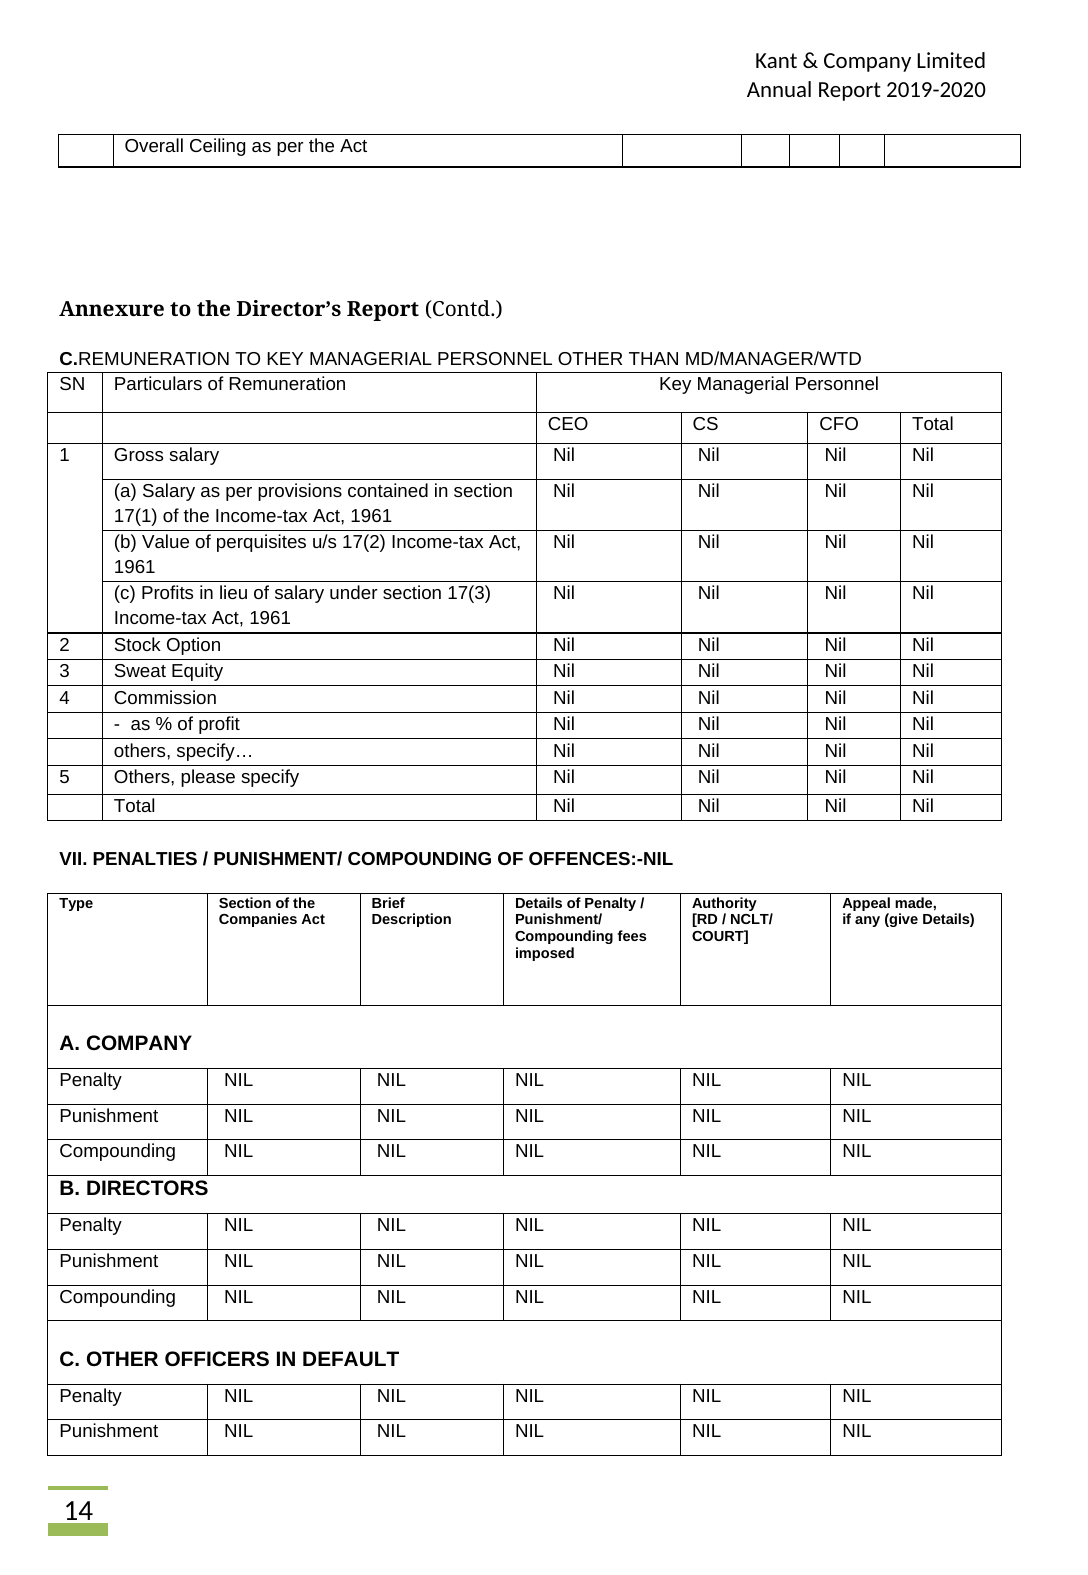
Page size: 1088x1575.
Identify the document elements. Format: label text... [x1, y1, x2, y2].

table_cell NIL [208, 1420, 360, 1455]
table_cell [48, 739, 102, 765]
table_cell Nil [537, 713, 681, 738]
table_cell NIL [361, 1140, 503, 1175]
table_cell [48, 795, 102, 820]
table_cell NIL [208, 1286, 360, 1320]
text Annexure to the Director’s Report (Contd.) [59, 294, 1012, 322]
table_header Key Managerial Personnel [537, 373, 1001, 412]
table_cell NIL [831, 1286, 1001, 1320]
table_cell NIL [681, 1214, 830, 1249]
table_cell Punishment [48, 1105, 207, 1139]
table_cell - as % of profit [103, 713, 536, 738]
table_cell Nil [901, 582, 1001, 632]
text VII. PENALTIES / PUNISHMENT/ COMPOUNDING OF OFFENCES:-NIL [59, 848, 1012, 869]
table_cell [59, 135, 113, 166]
table_cell [790, 135, 839, 166]
table_cell [48, 713, 102, 738]
table_cell Nil [537, 582, 681, 632]
table_cell NIL [504, 1250, 680, 1284]
table_cell Nil [901, 634, 1001, 659]
table_cell Penalty [48, 1385, 207, 1419]
table_cell others, specify… [103, 739, 536, 765]
table_cell Punishment [48, 1250, 207, 1284]
table_cell Stock Option [103, 634, 536, 659]
table_cell Nil [808, 686, 900, 712]
table_cell CEO [537, 413, 681, 443]
table_cell NIL [681, 1420, 830, 1455]
table_cell NIL [681, 1385, 830, 1419]
table_cell Nil [901, 480, 1001, 530]
table_cell NIL [208, 1385, 360, 1419]
table_cell Nil [808, 480, 900, 530]
table_cell [623, 135, 741, 166]
table_cell Nil [808, 713, 900, 738]
table_cell Nil [901, 686, 1001, 712]
table_cell 1 [48, 444, 102, 632]
table_cell Nil [808, 634, 900, 659]
table_cell 5 [48, 766, 102, 794]
table_cell Compounding [48, 1286, 207, 1320]
table_cell Nil [537, 686, 681, 712]
table_cell Nil [901, 713, 1001, 738]
table_cell Nil [901, 444, 1001, 479]
table_cell NIL [361, 1250, 503, 1284]
table_cell [103, 413, 536, 443]
table_cell Overall Ceiling as per the Act [114, 135, 622, 166]
table_cell Nil [682, 582, 807, 632]
table_cell NIL [681, 1250, 830, 1284]
table_cell Nil [682, 660, 807, 685]
table_cell Commission [103, 686, 536, 712]
table_cell NIL [361, 1214, 503, 1249]
table_cell Others, please specify [103, 766, 536, 794]
table_cell CS [682, 413, 807, 443]
table_cell NIL [208, 1214, 360, 1249]
table_cell Nil [682, 739, 807, 765]
table_header Particulars of Remuneration [103, 373, 536, 412]
table_cell NIL [831, 1105, 1001, 1139]
table_cell Punishment [48, 1420, 207, 1455]
table_cell Nil [537, 739, 681, 765]
table_cell NIL [831, 1140, 1001, 1175]
text C.REMUNERATION TO KEY MANAGERIAL PERSONNEL OTHER THAN MD/MANAGER/WTD [59, 347, 1012, 369]
table_header Details of Penalty / Punishment/ Compounding fees imposed [504, 894, 680, 1004]
table_cell Sweat Equity [103, 660, 536, 685]
table_cell Nil [537, 480, 681, 530]
table_cell NIL [681, 1069, 830, 1103]
table_cell NIL [504, 1214, 680, 1249]
table_cell Nil [537, 634, 681, 659]
table_cell Nil [682, 713, 807, 738]
table_cell NIL [831, 1420, 1001, 1455]
table_cell Nil [808, 531, 900, 581]
table_cell NIL [504, 1140, 680, 1175]
table_cell [742, 135, 789, 166]
table_cell Nil [537, 531, 681, 581]
table_cell NIL [681, 1286, 830, 1320]
table_cell Gross salary [103, 444, 536, 479]
table_cell B. DIRECTORS [48, 1176, 1001, 1213]
table_cell (a) Salary as per provisions contained in section 17(1) of the Income-tax Act, 1961 [103, 480, 536, 530]
table_cell Compounding [48, 1140, 207, 1175]
table_cell Nil [901, 739, 1001, 765]
table_cell Nil [901, 795, 1001, 820]
table_cell 3 [48, 660, 102, 685]
table_cell NIL [831, 1069, 1001, 1103]
table_cell NIL [208, 1105, 360, 1139]
table_cell NIL [361, 1385, 503, 1419]
table_header Section of the Companies Act [208, 894, 360, 1004]
table_cell NIL [361, 1069, 503, 1103]
table_cell 4 [48, 686, 102, 712]
table_cell Nil [537, 660, 681, 685]
table_cell [48, 413, 102, 443]
table_cell Nil [682, 634, 807, 659]
table_cell NIL [361, 1286, 503, 1320]
table_cell Penalty [48, 1214, 207, 1249]
table_header Type [48, 894, 207, 1004]
table_header SN [48, 373, 102, 412]
table_cell NIL [208, 1140, 360, 1175]
table_cell Nil [682, 686, 807, 712]
table_header Authority [RD / NCLT/ COURT] [681, 894, 830, 1004]
table_cell NIL [504, 1286, 680, 1320]
table_cell CFO [808, 413, 900, 443]
table_cell NIL [208, 1069, 360, 1103]
table_cell Nil [808, 444, 900, 479]
table_cell NIL [361, 1420, 503, 1455]
table_cell C. OTHER OFFICERS IN DEFAULT [48, 1321, 1001, 1383]
table_cell Nil [682, 531, 807, 581]
table_cell [840, 135, 884, 166]
table_header Brief Description [361, 894, 503, 1004]
table_cell NIL [681, 1140, 830, 1175]
table_header Appeal made, if any (give Details) [831, 894, 1001, 1004]
table_cell NIL [504, 1385, 680, 1419]
table_cell Nil [808, 766, 900, 794]
table_cell NIL [831, 1214, 1001, 1249]
table_cell Nil [537, 766, 681, 794]
table_cell NIL [504, 1420, 680, 1455]
table_cell NIL [831, 1385, 1001, 1419]
table_cell [885, 135, 1020, 166]
table_cell Nil [682, 480, 807, 530]
table_cell Nil [682, 444, 807, 479]
table_cell Nil [808, 582, 900, 632]
table_cell NIL [681, 1105, 830, 1139]
table_cell Nil [901, 531, 1001, 581]
table_cell (c) Profits in lieu of salary under section 17(3) Income-tax Act, 1961 [103, 582, 536, 632]
table_cell Nil [901, 766, 1001, 794]
table_cell Nil [682, 795, 807, 820]
table_cell Total [901, 413, 1001, 443]
table_cell Nil [808, 739, 900, 765]
table_cell NIL [504, 1105, 680, 1139]
table_cell NIL [831, 1250, 1001, 1284]
table_cell NIL [208, 1250, 360, 1284]
table_cell Nil [537, 795, 681, 820]
table_cell Nil [682, 766, 807, 794]
table_cell A. COMPANY [48, 1006, 1001, 1068]
table_cell Nil [537, 444, 681, 479]
table_cell NIL [361, 1105, 503, 1139]
table_cell (b) Value of perquisites u/s 17(2) Income-tax Act, 1961 [103, 531, 536, 581]
table_cell 2 [48, 634, 102, 659]
table_cell Nil [901, 660, 1001, 685]
table_cell Total [103, 795, 536, 820]
table_cell Penalty [48, 1069, 207, 1103]
table_cell Nil [808, 795, 900, 820]
table_cell NIL [504, 1069, 680, 1103]
table_cell Nil [808, 660, 900, 685]
